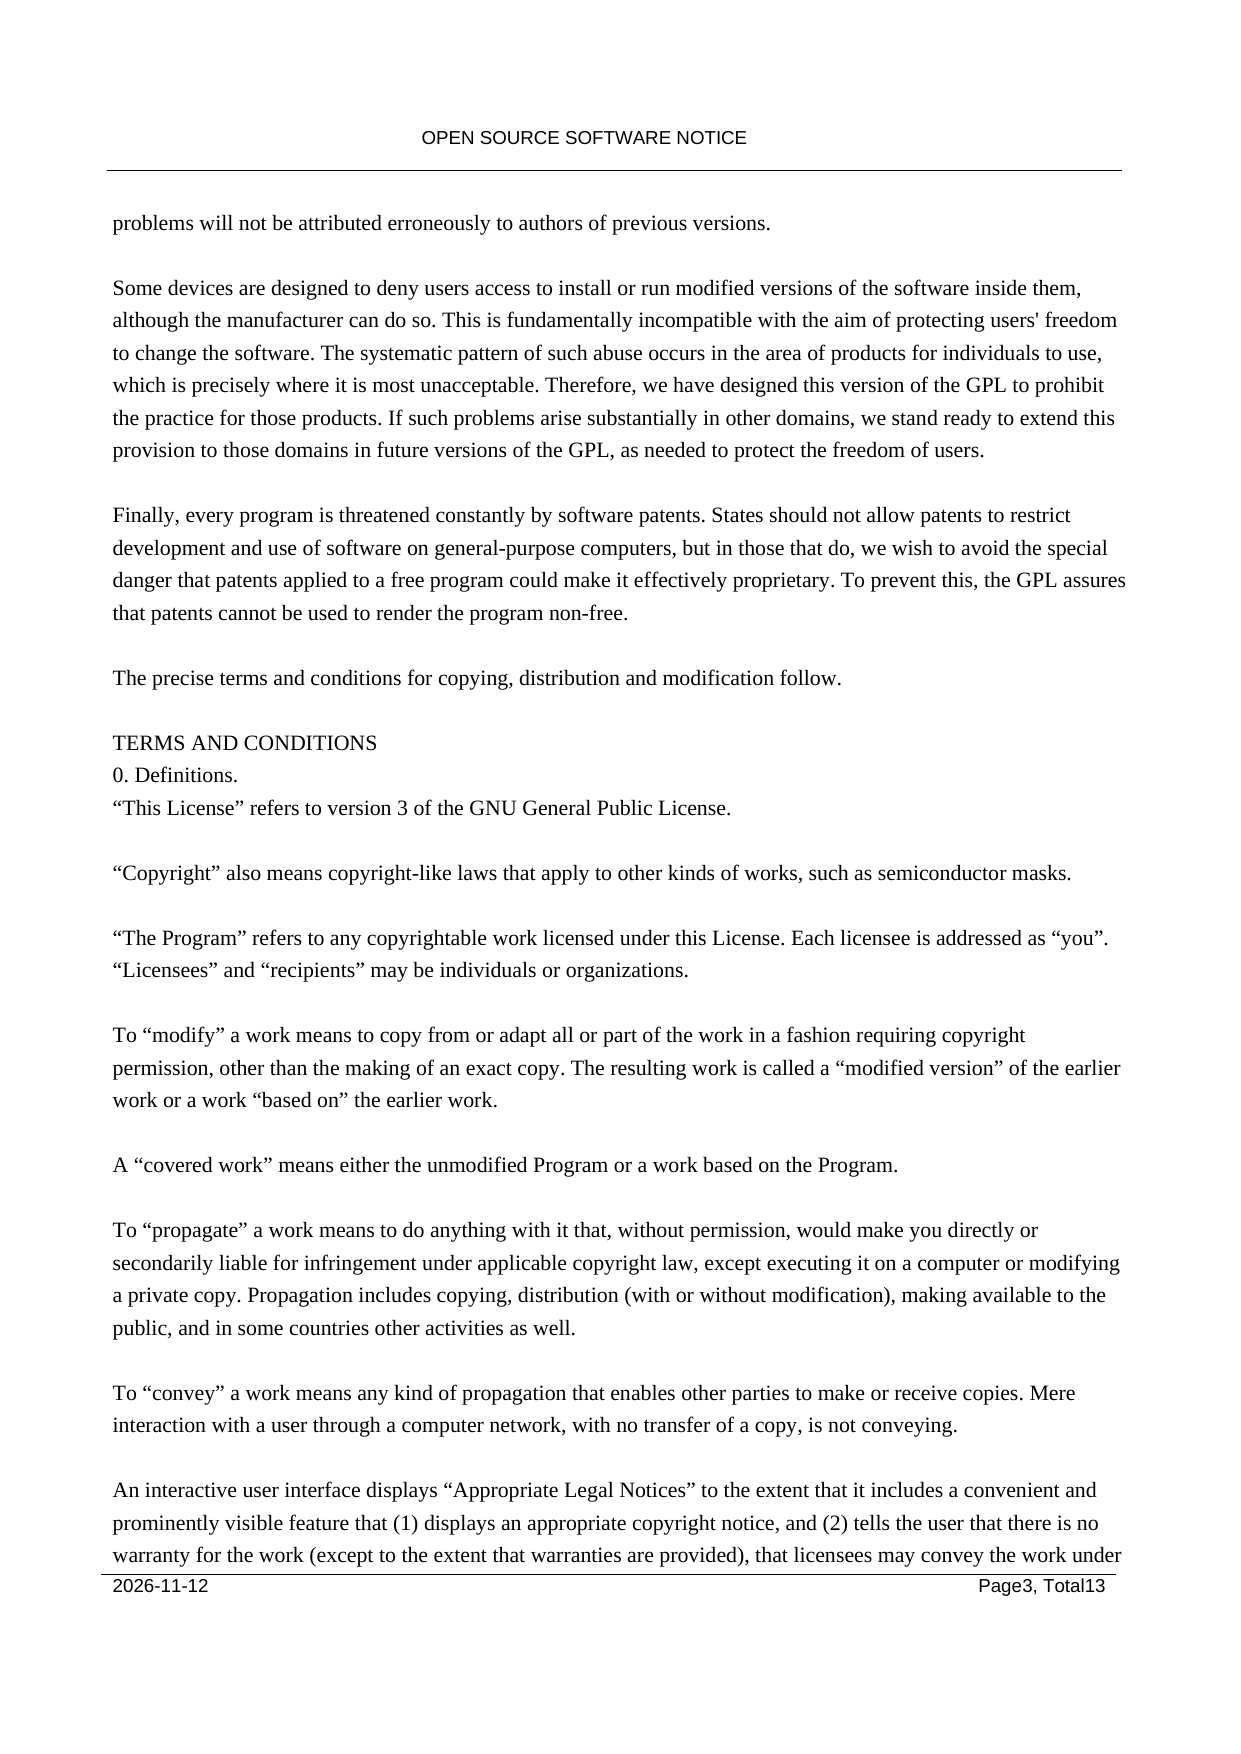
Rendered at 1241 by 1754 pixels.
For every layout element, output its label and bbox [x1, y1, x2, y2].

text [112, 206, 1128, 1571]
